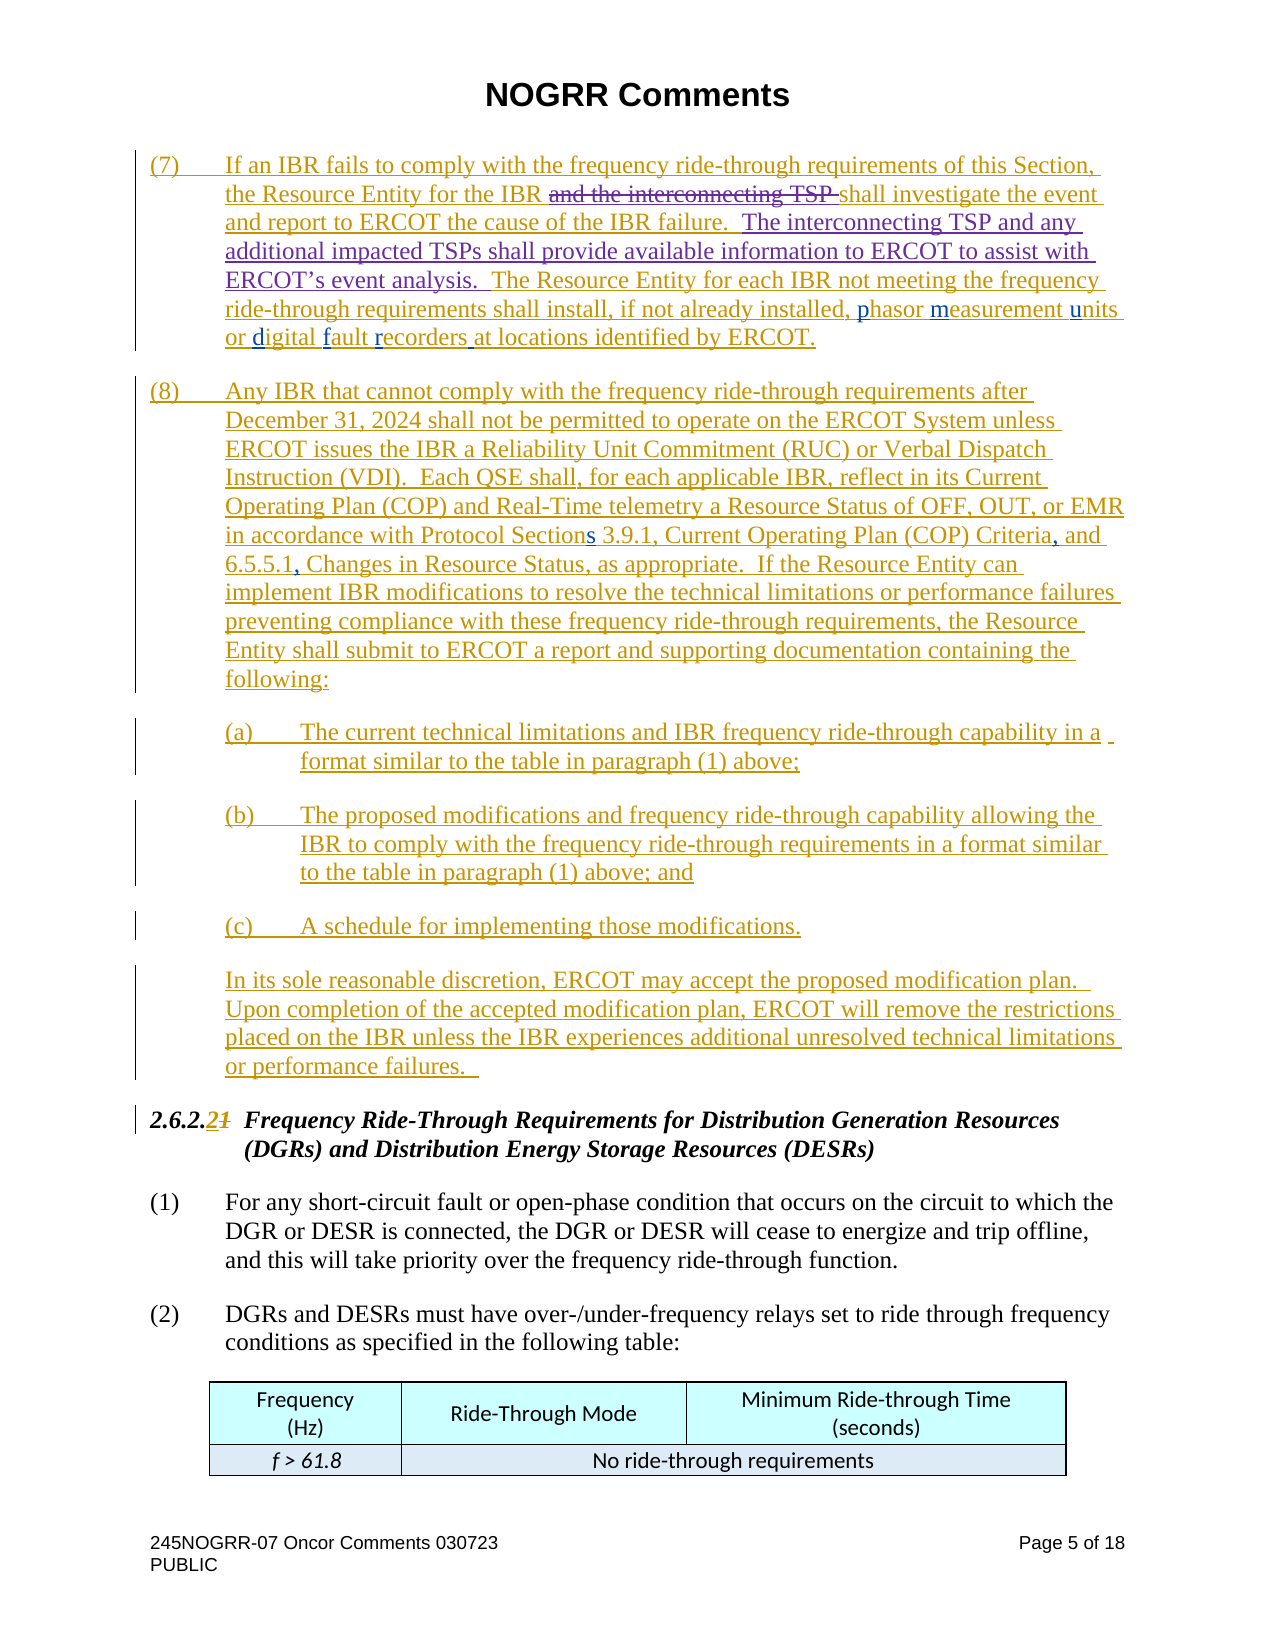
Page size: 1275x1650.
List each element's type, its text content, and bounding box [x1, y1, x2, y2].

table_header Minimum Ride-through Time (seconds) [687, 1383, 1065, 1444]
table_cell No ride-through requirements [402, 1445, 1065, 1475]
table_cell f > 61.8 [210, 1445, 401, 1475]
text (1) For any short-circuit fault or open-phase condition that occurs on the circuit to which the DGR or DESR is connected, the DGR or DESR will cease to energize and trip offline, and this will take priority over the frequency ride-through function. [150, 1187, 1125, 1274]
text (2) DGRs and DESRs must have over-/under-frequency relays set to ride through frequency conditions as specified in the following table: [150, 1299, 1125, 1356]
text 2.6.2. Frequency Ride-Through Requirements for Distribution Generation Resources (DGRs) and Distribution Energy Storage Resources (DESRs) [150, 1105, 1125, 1162]
table_header Frequency (Hz) [210, 1383, 401, 1444]
table_header Ride-Through Mode [402, 1383, 686, 1444]
